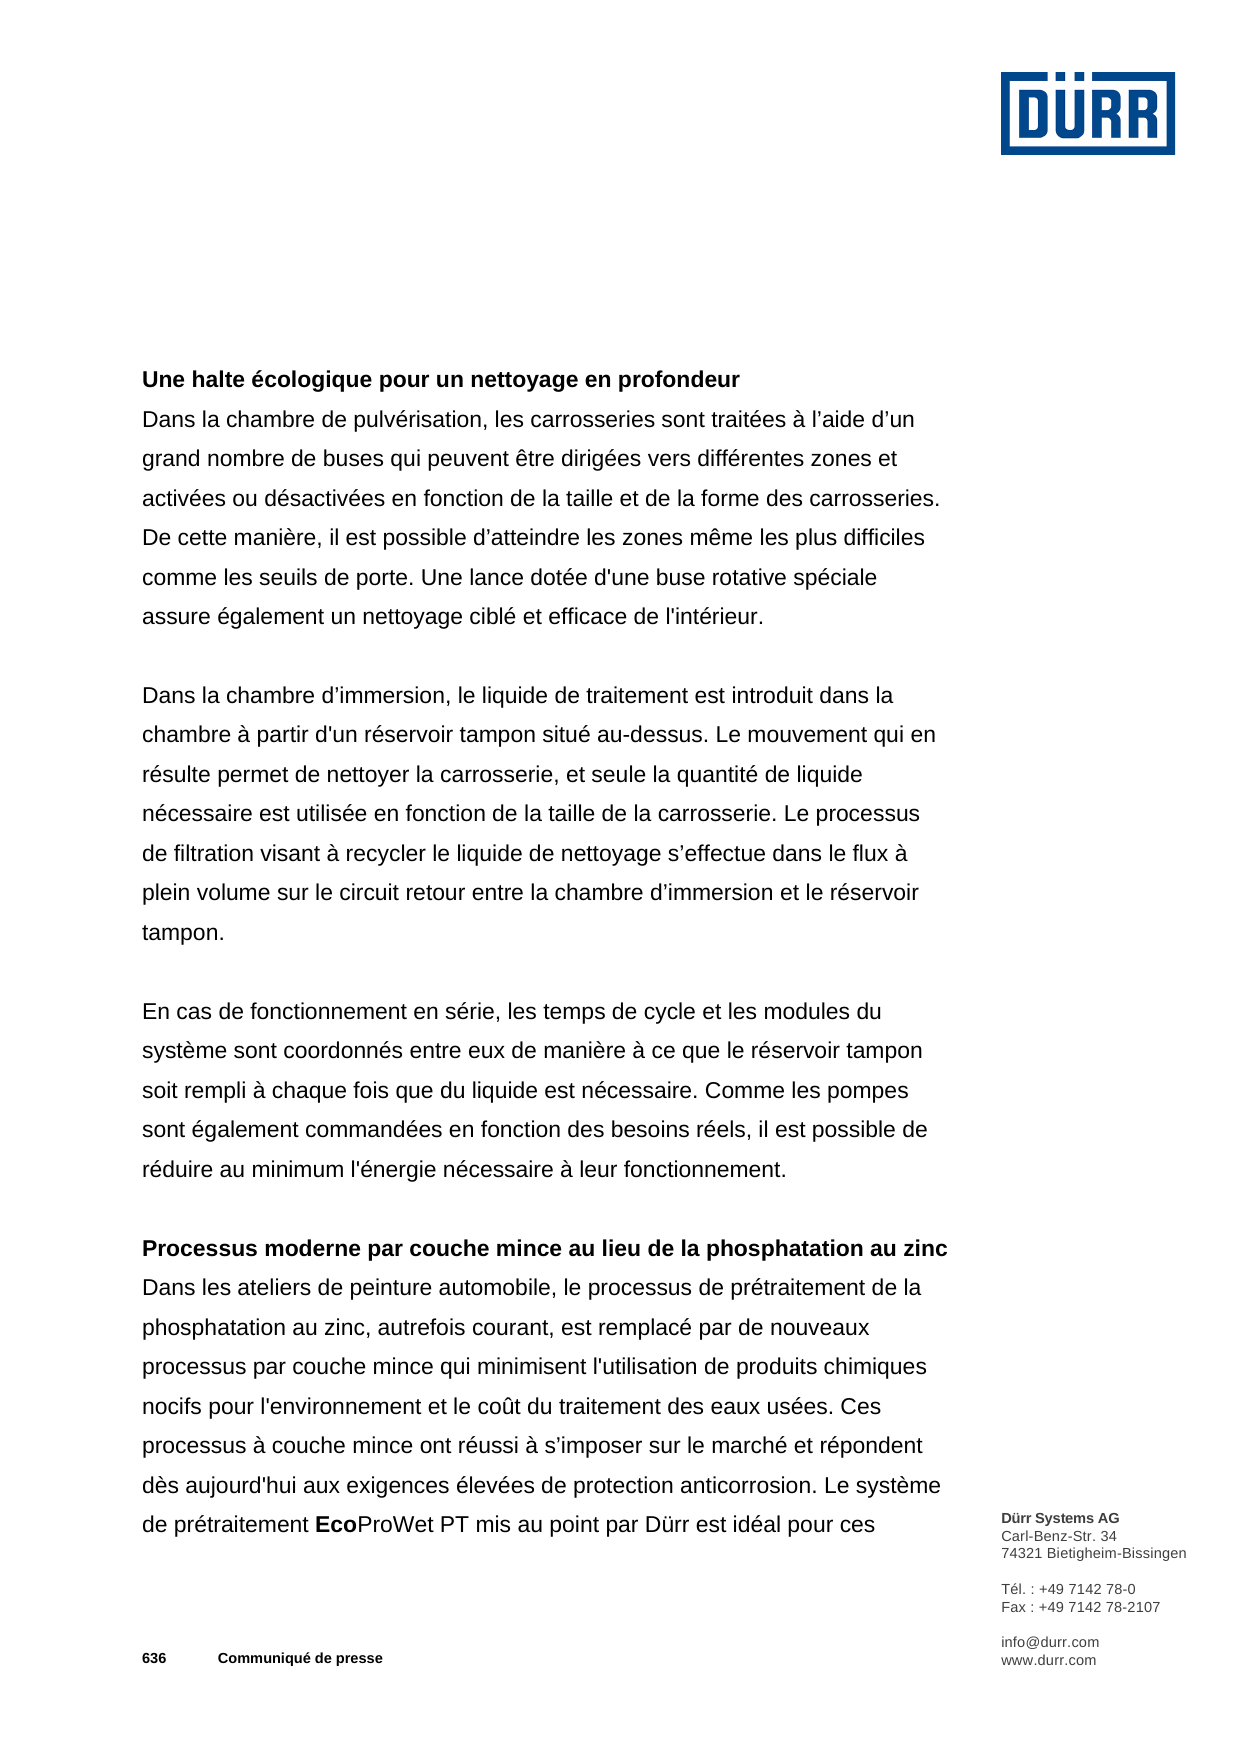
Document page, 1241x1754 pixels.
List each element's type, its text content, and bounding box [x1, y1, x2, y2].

text Une halte écologique pour un nettoyage en profondeur [142, 366, 948, 392]
picture [1001, 72, 1175, 155]
text Dans la chambre de pulvérisation, les carrosseries sont traitées à l’aide d’un grand nombre de buses qui peuvent être dirigées vers différentes zones et activées ou désactivées en fonction de la taille et de la forme des carrosseries. De cette manière, il est possible d’atteindre les zones même les plus difficiles comme les seuils de porte. Une lance dotée d'une buse rotative spéciale assure également un nettoyage ciblé et efficace de l'intérieur. [142, 406, 948, 629]
text En cas de fonctionnement en série, les temps de cycle et les modules du système sont coordonnés entre eux de manière à ce que le réservoir tampon soit rempli à chaque fois que du liquide est nécessaire. Comme les pompes sont également commandées en fonction des besoins réels, il est possible de réduire au minimum l'énergie nécessaire à leur fonctionnement. [142, 998, 948, 1182]
text Dans la chambre d’immersion, le liquide de traitement est introduit dans la chambre à partir d'un réservoir tampon situé au-dessus. Le mouvement qui en résulte permet de nettoyer la carrosserie, et seule la quantité de liquide nécessaire est utilisée en fonction de la taille de la carrosserie. Le processus de filtration visant à recycler le liquide de nettoyage s’effectue dans le flux à plein volume sur le circuit retour entre la chambre d’immersion et le réservoir tampon. [142, 682, 948, 945]
text Processus moderne par couche mince au lieu de la phosphatation au zinc [142, 1235, 948, 1261]
